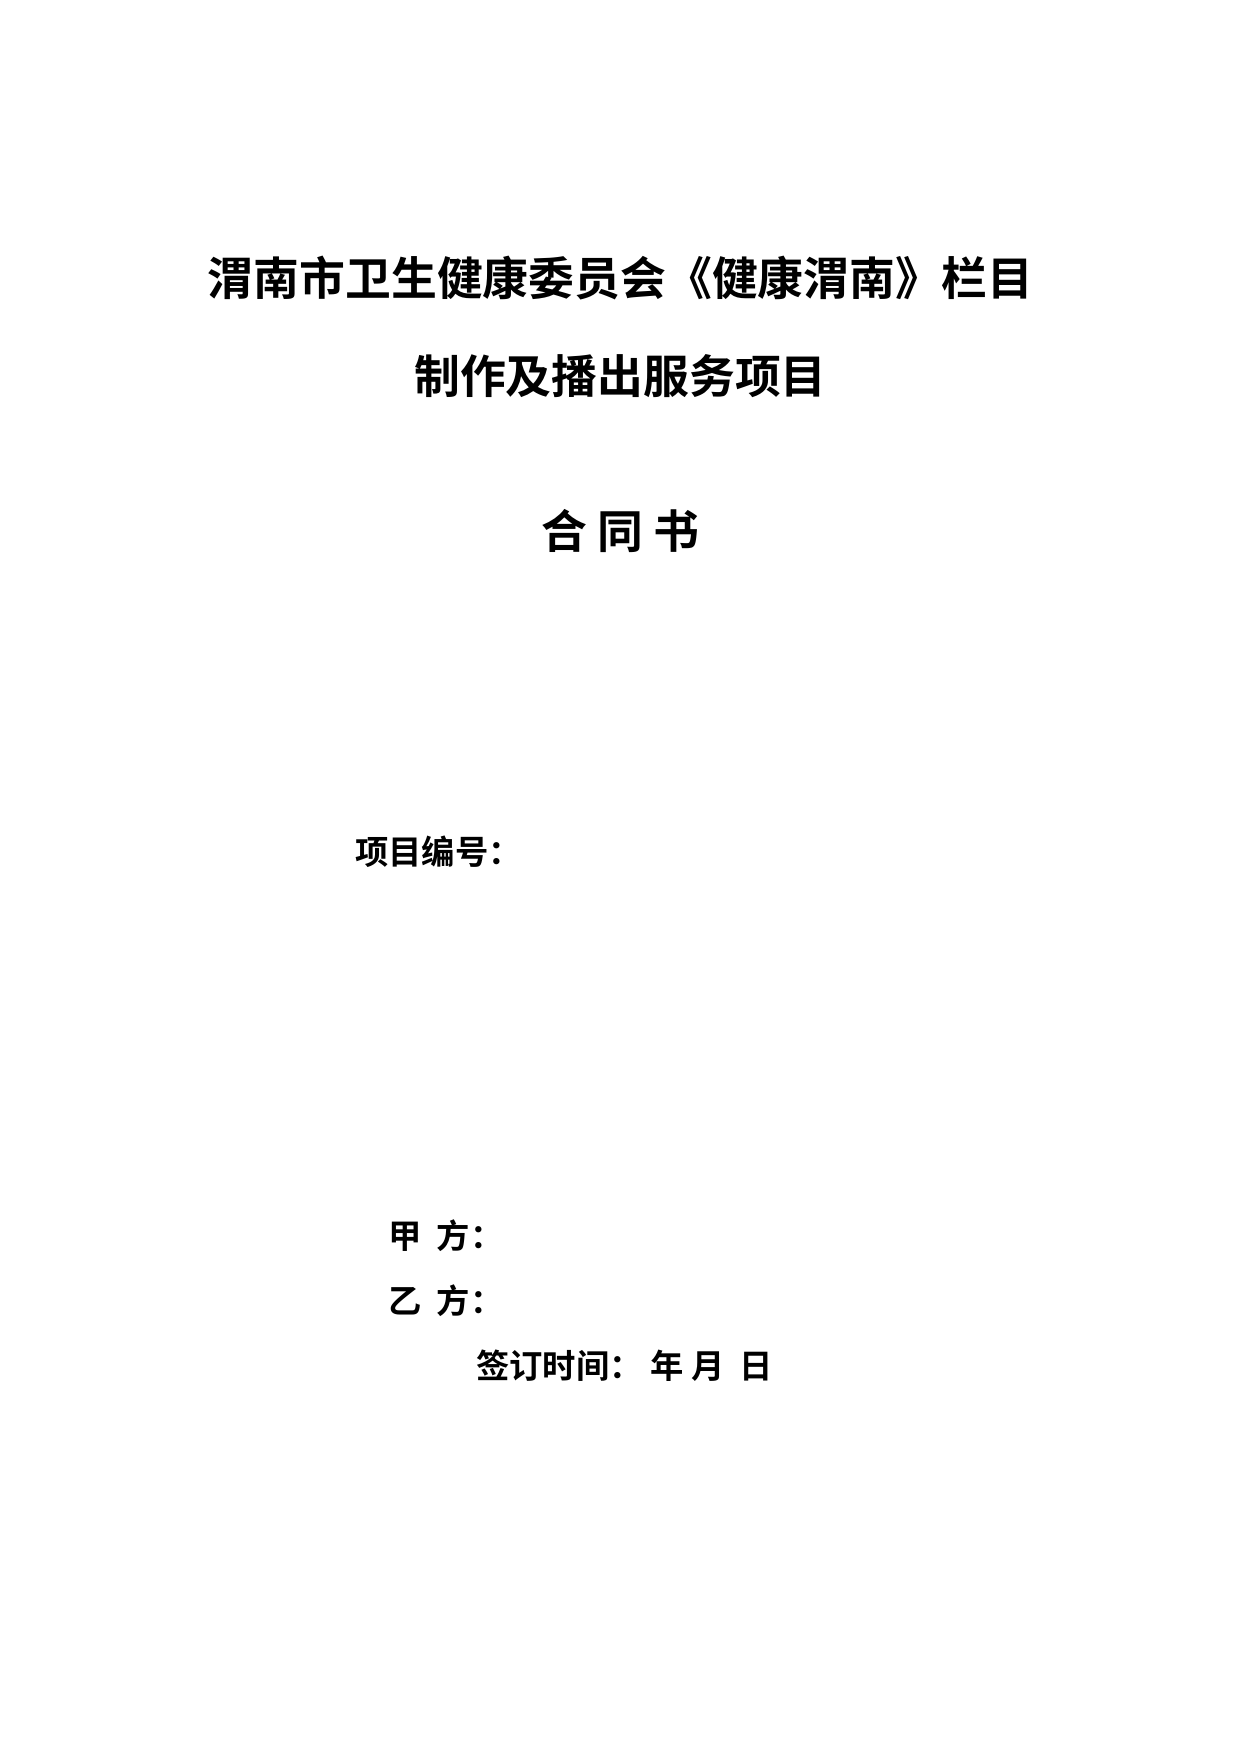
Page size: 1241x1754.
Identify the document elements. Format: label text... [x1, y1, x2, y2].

text 签订时间： 年 月 日 [187, 1331, 1053, 1396]
text 乙 方： [187, 1266, 1053, 1331]
text 合 同 书 [187, 480, 1053, 578]
text 项目编号： [187, 818, 1053, 883]
text 甲 方： [187, 1201, 1053, 1266]
text 制作及播出服务项目 [187, 324, 1053, 422]
text 渭南市卫生健康委员会《健康渭南》栏目 [187, 227, 1053, 324]
